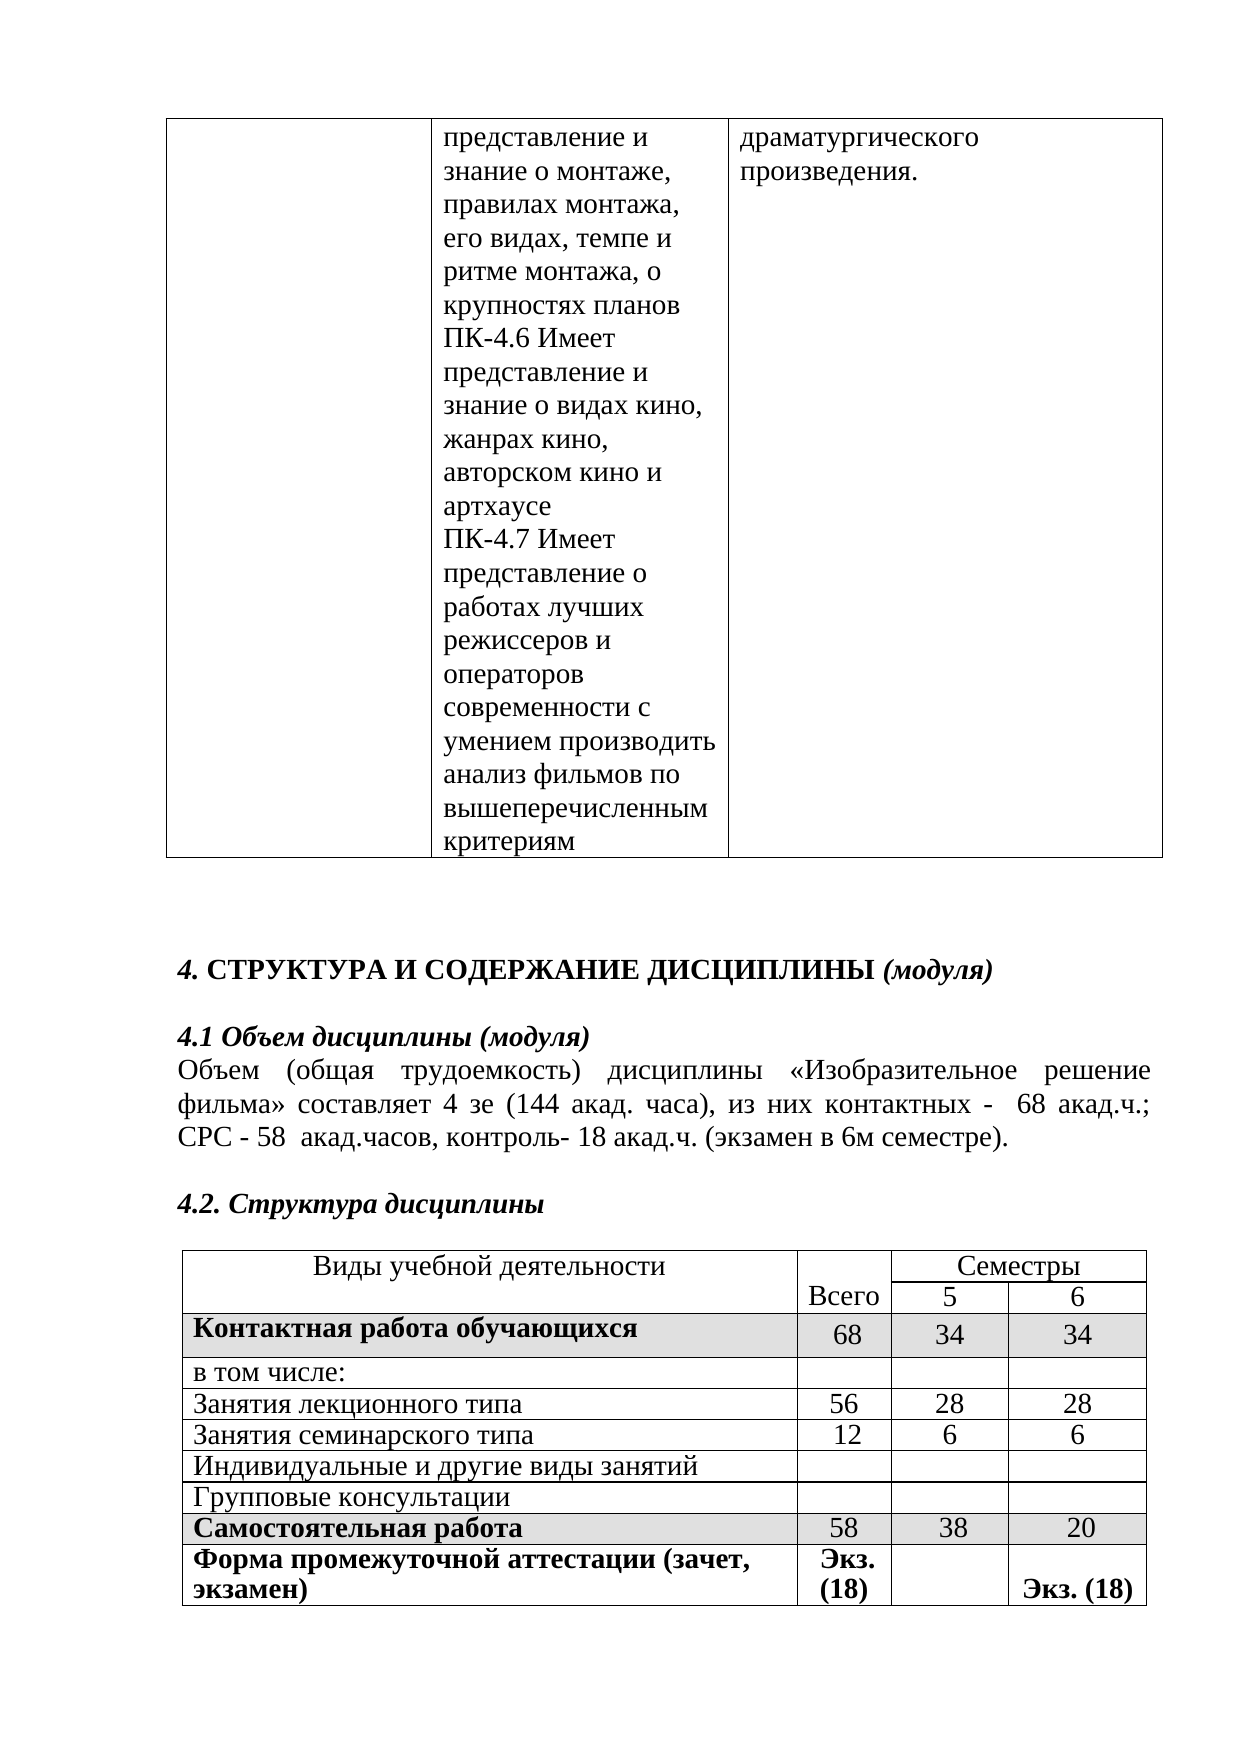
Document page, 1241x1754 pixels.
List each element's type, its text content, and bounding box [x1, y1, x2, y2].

text 4.2. Структура дисциплины [177, 1187, 1152, 1220]
table_cell 12 [798, 1420, 891, 1450]
table_cell [1009, 1483, 1146, 1512]
table_cell Самостоятельная работа [183, 1514, 797, 1544]
table_cell [798, 1451, 891, 1481]
table_cell Индивидуальные и другие виды занятий [183, 1451, 797, 1481]
table_cell 38 [892, 1514, 1008, 1544]
table_cell [892, 1545, 1008, 1605]
table_cell Экз. (18) [1009, 1545, 1146, 1605]
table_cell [729, 119, 1162, 857]
table_cell [798, 1358, 891, 1388]
table_cell 28 [892, 1389, 1008, 1419]
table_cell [183, 1545, 797, 1605]
table_cell 34 [892, 1314, 1008, 1357]
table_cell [432, 119, 728, 857]
table_cell в том числе: [183, 1358, 797, 1388]
table_cell [1009, 1358, 1146, 1388]
table_cell [892, 1358, 1008, 1388]
table_header Всего [798, 1251, 891, 1313]
table_cell 6 [1009, 1283, 1146, 1313]
table_cell [892, 1451, 1008, 1481]
table_cell 34 [1009, 1314, 1146, 1357]
table_cell 58 [798, 1514, 891, 1544]
table_cell Групповые консультации [183, 1483, 797, 1512]
table_cell Экз. (18) [798, 1545, 891, 1605]
text 4. СТРУКТУРА И СОДЕРЖАНИЕ ДИСЦИПЛИНЫ (модуля) [177, 952, 1152, 985]
table_cell 56 [798, 1389, 891, 1419]
table_cell Занятия семинарского типа [183, 1420, 797, 1450]
table_cell 28 [1009, 1389, 1146, 1419]
table_cell 68 [798, 1314, 891, 1357]
table_header Семестры [892, 1251, 1146, 1281]
table_cell Контактная работа обучающихся [183, 1314, 797, 1357]
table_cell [167, 119, 431, 857]
table_cell 6 [1009, 1420, 1146, 1450]
table_cell [798, 1483, 891, 1512]
table_cell 5 [892, 1283, 1008, 1313]
text Объем (общая трудоемкость) дисциплины «Изобразительное решение фильма» составляет 4 зе (144 акад. часа), из них контактных - 68 акад.ч.; СРС - 58 акад.часов, контроль- 18 акад.ч. (экзамен в 6м семестре). [177, 1052, 1152, 1153]
table_cell 6 [892, 1420, 1008, 1450]
text 4.1 Объем дисциплины (модуля) [177, 1019, 1152, 1052]
table_cell 20 [1009, 1514, 1146, 1544]
table_cell Занятия лекционного типа [183, 1389, 797, 1419]
table_cell [1009, 1451, 1146, 1481]
table_header Виды учебной деятельности [183, 1251, 797, 1313]
table_cell [892, 1483, 1008, 1512]
